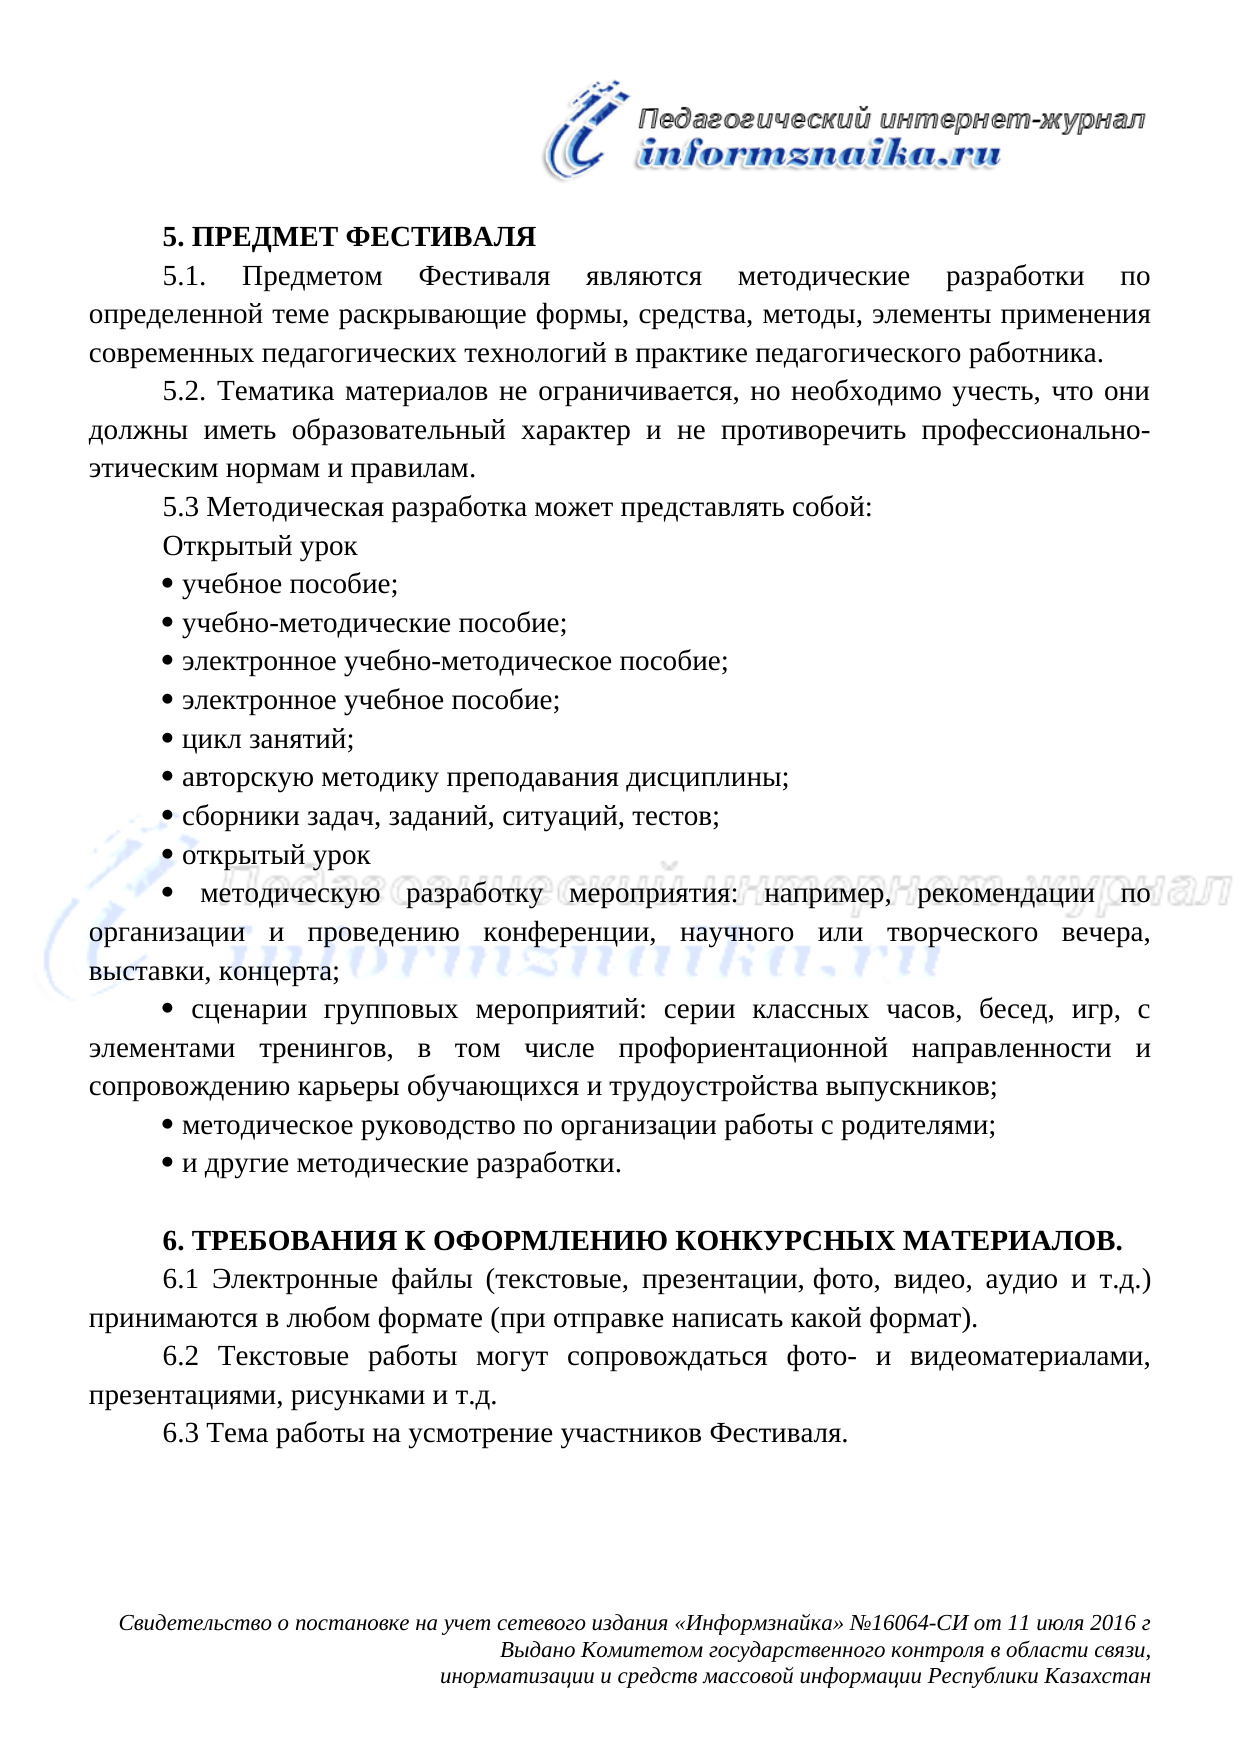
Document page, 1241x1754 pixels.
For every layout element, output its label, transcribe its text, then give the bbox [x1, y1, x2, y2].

text методическое руководство по организации работы с родителями; [89, 1107, 1152, 1141]
text 6.1 Электронные файлы (текстовые, презентации, фото, видео, аудио и т.д.) принимаются в любом формате (при отправке написать какой формат). [89, 1261, 1152, 1333]
text электронное учебно-методическое пособие; [89, 643, 1152, 677]
picture [526, 73, 1152, 192]
text Открытый урок [162, 528, 1152, 561]
text 6.3 Тема работы на усмотрение участников Фестиваля. [89, 1415, 1152, 1449]
text 6. ТРЕБОВАНИЯ К ОФОРМЛЕНИЮ КОНКУРСНЫХ МАТЕРИАЛОВ. [89, 1223, 1152, 1256]
text сценарии групповых мероприятий: серии классных часов, бесед, игр, с элементами тренингов, в том числе профориентационной направленности и сопровождению карьеры обучающихся и трудоустройства выпускников; [89, 991, 1152, 1102]
text и другие методические разработки. [89, 1146, 1152, 1179]
text электронное учебное пособие; [89, 682, 1152, 716]
text цикл занятий; [89, 721, 1152, 754]
text 6.2 Текстовые работы могут сопровождаться фото- и видеоматериалами, презентациями, рисунками и т.д. [89, 1338, 1152, 1410]
text учебно-методические пособие; [89, 605, 1152, 638]
text сборники задач, заданий, ситуаций, тестов; [89, 798, 1152, 832]
text авторскую методику преподавания дисциплины; [89, 759, 1152, 793]
text 5.3 Методическая разработка может представлять собой: [89, 489, 1152, 523]
text методическую разработку мероприятия: например, рекомендации по организации и проведению конференции, научного или творческого вечера, выставки, концерта; [89, 875, 1152, 986]
text открытый урок [89, 837, 1152, 870]
text учебное пособие; [89, 566, 1152, 600]
text 5.2. Тематика материалов не ограничивается, но необходимо учесть, что они должны иметь образовательный характер и не противоречить профессионально-этическим нормам и правилам. [89, 373, 1152, 484]
text 5. ПРЕДМЕТ ФЕСТИВАЛЯ [89, 219, 1152, 253]
text 5.1. Предметом Фестиваля являются методические разработки по определенной теме раскрывающие формы, средства, методы, элементы применения современных педагогических технологий в практике педагогического работника. [89, 258, 1152, 368]
